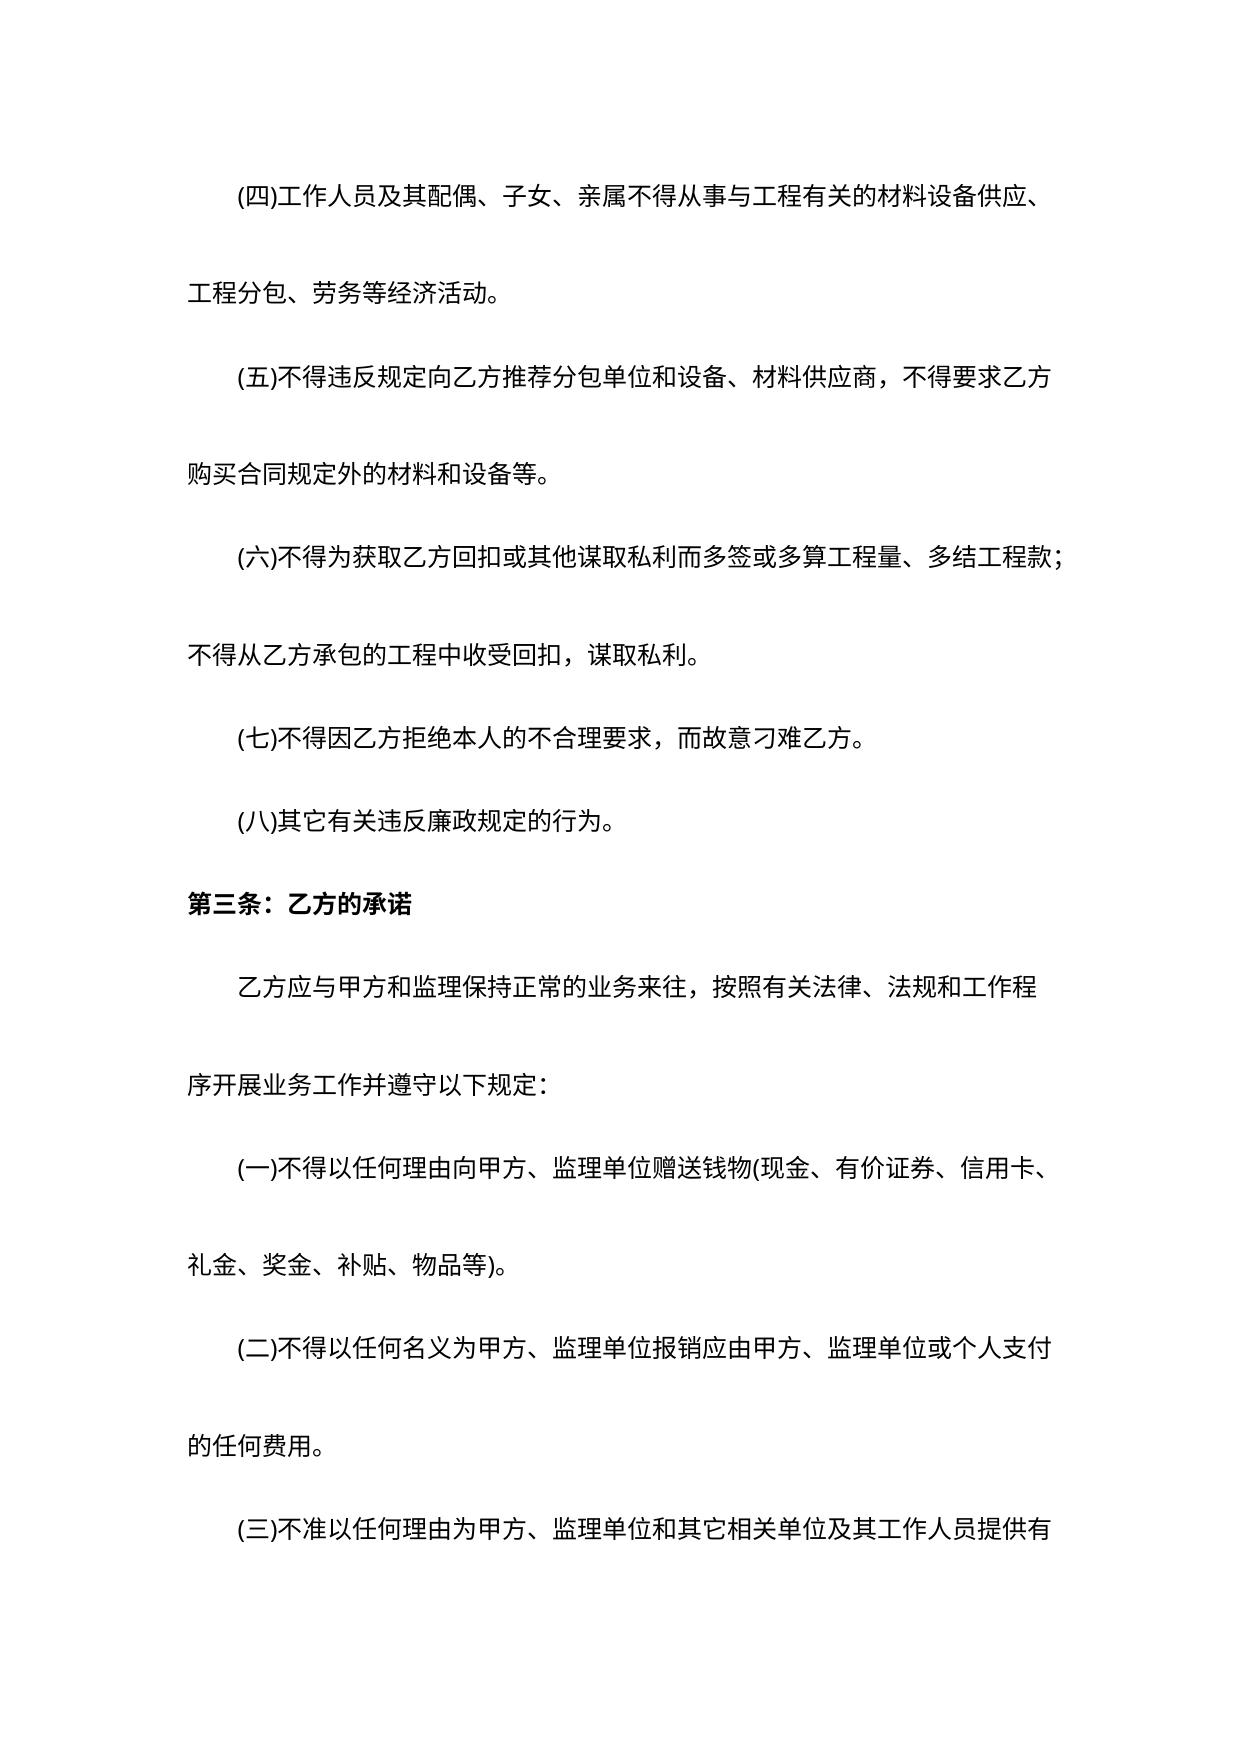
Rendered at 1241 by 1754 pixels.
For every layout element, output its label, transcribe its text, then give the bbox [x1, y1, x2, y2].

text (四)工作人员及其配偶、子女、亲属不得从事与工程有关的材料设备供应、工程分包、劳务等经济活动。 [187, 162, 1053, 324]
text (一)不得以任何理由向甲方、监理单位赠送钱物(现金、有价证券、信用卡、礼金、奖金、补贴、物品等)。 [187, 1134, 1053, 1296]
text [187, 1495, 1053, 1560]
text (二)不得以任何名义为甲方、监理单位报销应由甲方、监理单位或个人支付的任何费用。 [187, 1314, 1053, 1477]
text (八)其它有关违反廉政规定的行为。 [187, 787, 1053, 852]
text (六)不得为获取乙方回扣或其他谋取私利而多签或多算工程量、多结工程款；不得从乙方承包的工程中收受回扣，谋取私利。 [187, 523, 1053, 686]
text 乙方应与甲方和监理保持正常的业务来往，按照有关法律、法规和工作程序开展业务工作并遵守以下规定： [187, 953, 1053, 1116]
text (五)不得违反规定向乙方推荐分包单位和设备、材料供应商，不得要求乙方购买合同规定外的材料和设备等。 [187, 343, 1053, 505]
text 第三条：乙方的承诺 [187, 870, 1053, 935]
text (七)不得因乙方拒绝本人的不合理要求，而故意刁难乙方。 [187, 704, 1053, 769]
